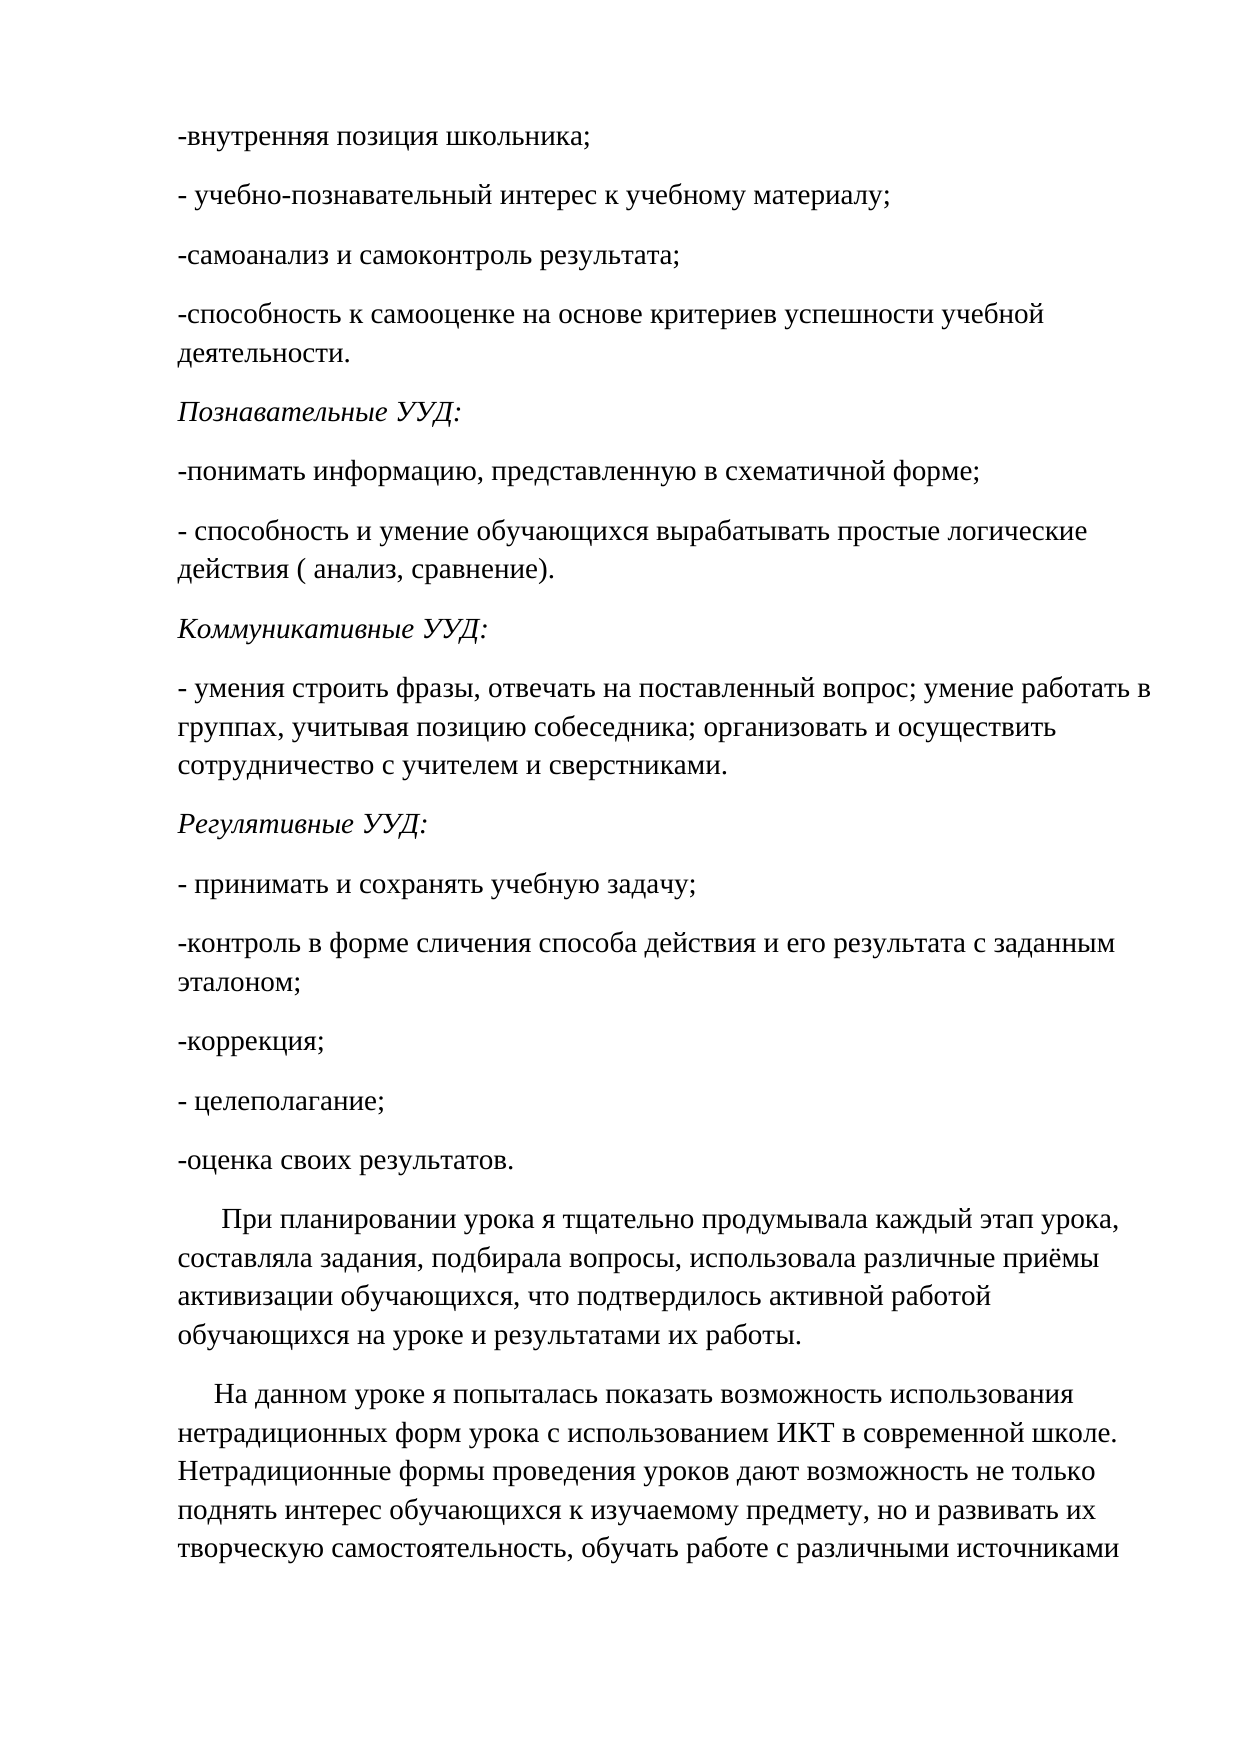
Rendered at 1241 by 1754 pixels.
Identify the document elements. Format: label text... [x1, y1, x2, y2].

text - целеполагание; [177, 1083, 1152, 1116]
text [177, 1376, 1152, 1564]
text -понимать информацию, представленную в схематичной форме; [177, 453, 1152, 487]
text -оценка своих результатов. [177, 1142, 1152, 1176]
text -способность к самооценке на основе критериев успешности учебной деятельности. [177, 296, 1152, 368]
text -коррекция; [177, 1023, 1152, 1057]
text - способность и умение обучающихся вырабатывать простые логические действия ( анализ, сравнение). [177, 513, 1152, 585]
text Регулятивные УУД: [177, 807, 1152, 840]
text - принимать и сохранять учебную задачу; [177, 866, 1152, 899]
text -самоанализ и самоконтроль результата; [177, 237, 1152, 270]
text Познавательные УУД: [177, 394, 1152, 428]
text - учебно-познавательный интерес к учебному материалу; [177, 177, 1152, 211]
text -внутренняя позиция школьника; [177, 118, 1152, 152]
text При планировании урока я тщательно продумывала каждый этап урока, составляла задания, подбирала вопросы, использовала различные приёмы активизации обучающихся, что подтвердилось активной работой обучающихся на уроке и результатами их работы. [177, 1201, 1152, 1351]
text -контроль в форме сличения способа действия и его результата с заданным эталоном; [177, 925, 1152, 997]
text Коммуникативные УУД: [177, 611, 1152, 644]
text - умения строить фразы, отвечать на поставленный вопрос; умение работать в группах, учитывая позицию собеседника; организовать и осуществить сотрудничество с учителем и сверстниками. [177, 670, 1152, 781]
